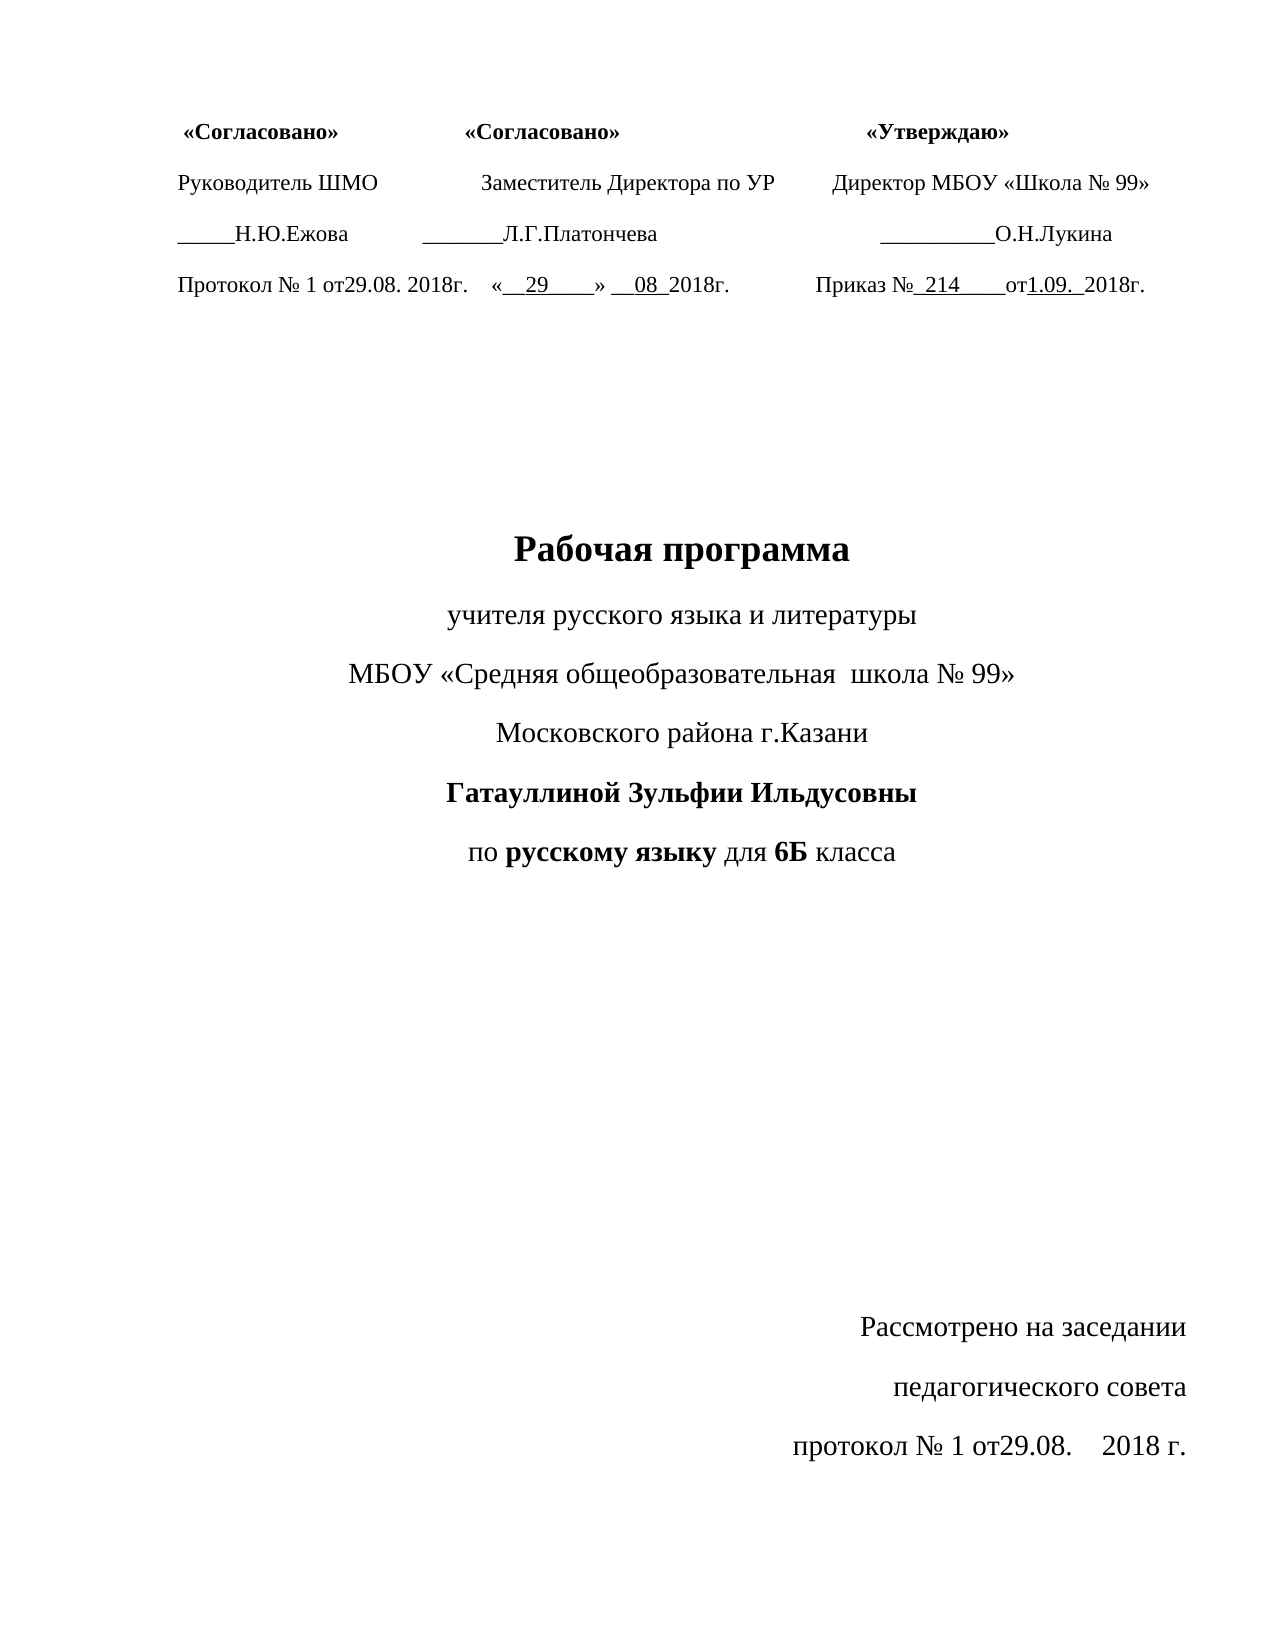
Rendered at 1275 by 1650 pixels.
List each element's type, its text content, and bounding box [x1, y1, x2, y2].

text Руководитель ШМО Заместитель Директора по УР Директор МБОУ «Школа № 99» [177, 169, 1186, 196]
text _____Н.Ю.Ежова _______Л.Г.Платончева __________О.Н.Лукина [177, 220, 1186, 247]
text Гатауллиной Зульфии Ильдусовны [177, 775, 1186, 808]
text Рабочая программа [177, 526, 1186, 569]
text «Согласовано» «Согласовано» «Утверждаю» [177, 118, 1186, 144]
text МБОУ «Средняя общеобразовательная школа № 99» [177, 656, 1186, 690]
text Московского района г.Казани [177, 716, 1186, 749]
text учителя русского языка и литературы [177, 597, 1186, 630]
text педагогического совета [177, 1369, 1186, 1402]
text Рассмотрено на заседании [177, 1309, 1186, 1343]
text протокол № 1 от29.08. 2018 г. [177, 1428, 1186, 1462]
text Протокол № 1 от29.08. 2018г. «__29____» __08_2018г. Приказ №_214____от1.09._2018г. [177, 271, 1186, 298]
text по русскому языку для 6Б класса [177, 834, 1186, 868]
